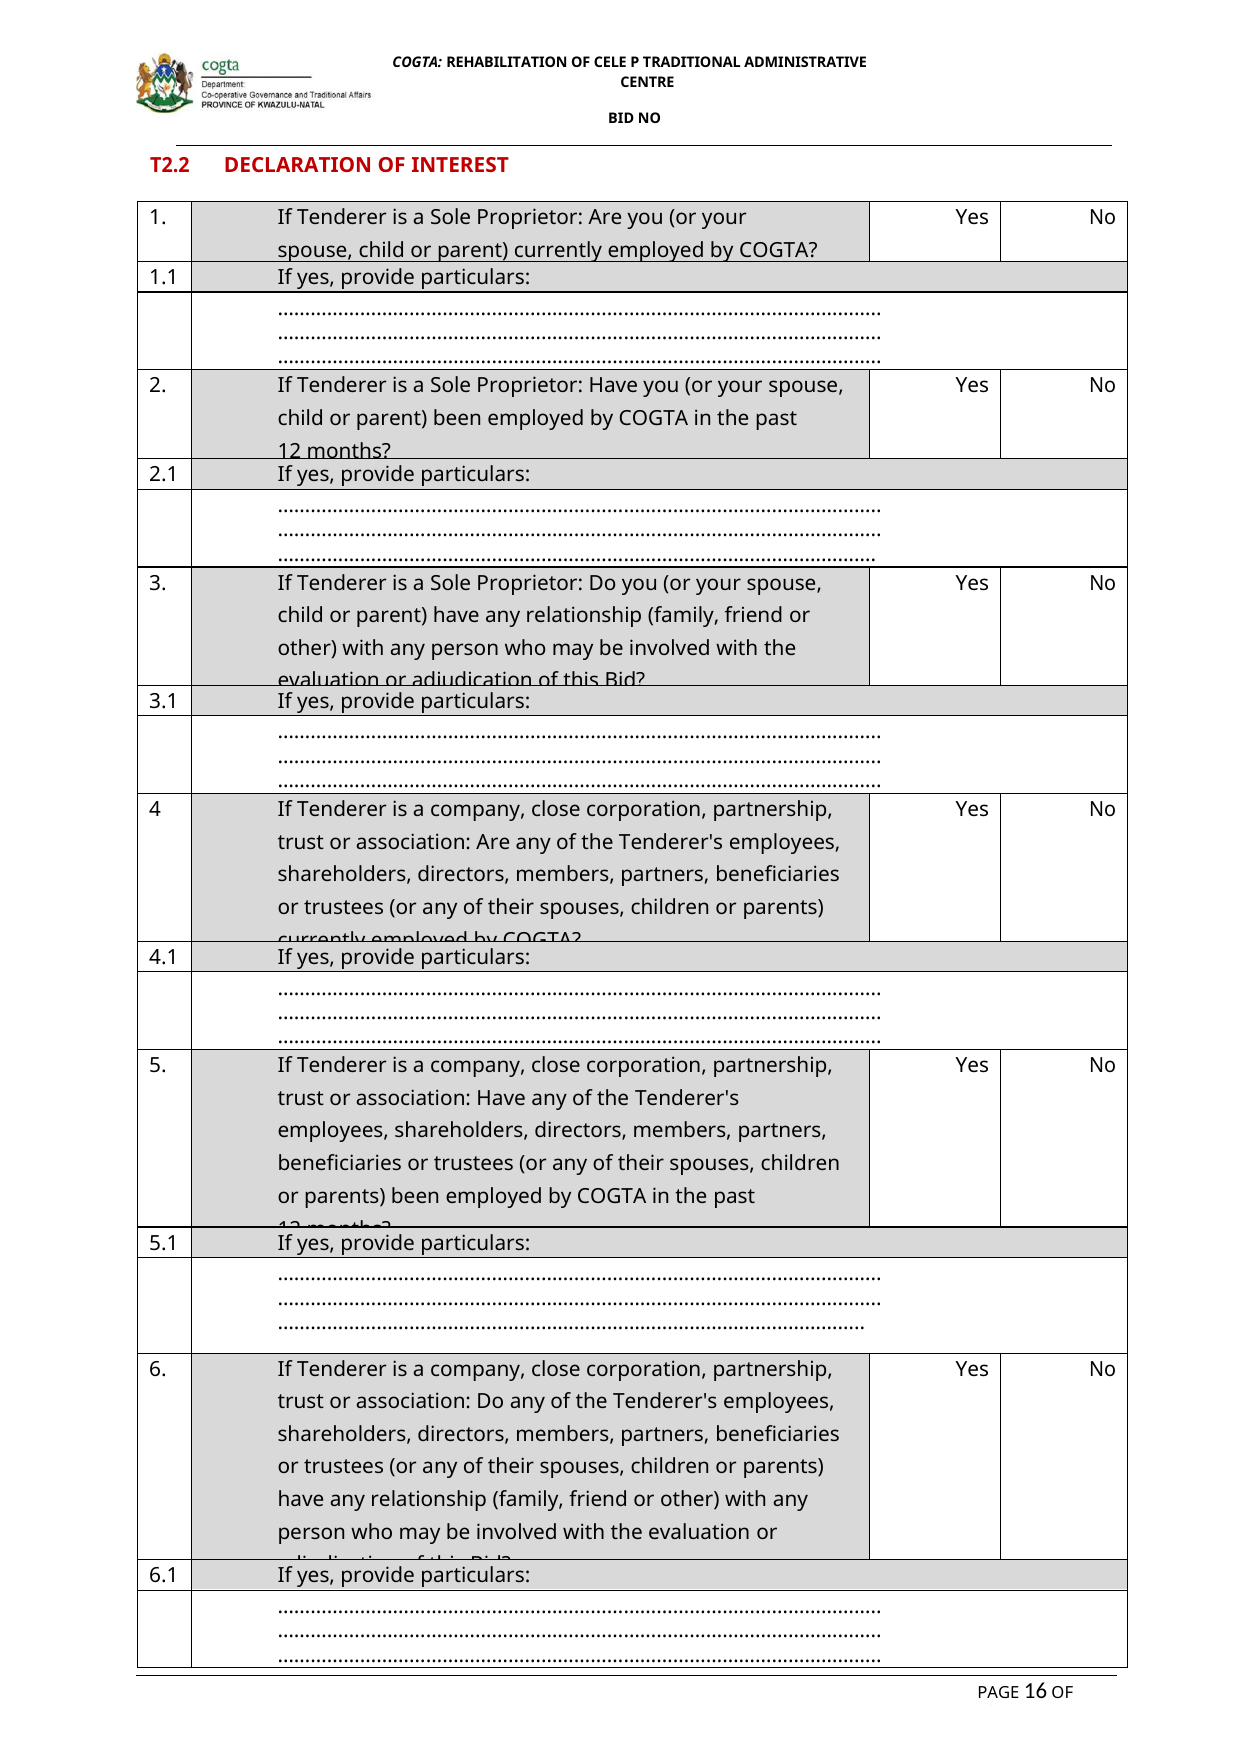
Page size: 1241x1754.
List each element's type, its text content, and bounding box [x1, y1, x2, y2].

table_cell 4.1 [138, 942, 191, 971]
table_cell ……………………………………………………………………………………………….. [192, 716, 1127, 743]
table_cell If yes, provide particulars: [192, 262, 1127, 291]
table_cell Yes [870, 568, 1000, 685]
table_cell 6.1 [138, 1560, 191, 1589]
table_cell ……………………………………………………………………………………………….. [192, 517, 1127, 542]
table_header No [1001, 202, 1127, 261]
table_cell ……………………………………………………………………………………………….. [192, 345, 1127, 369]
table_cell ……………………………………………………………………………………………….. [192, 1285, 1127, 1310]
table_cell ……………………………………………………………………………………………….. [192, 769, 1127, 793]
table_cell [138, 1591, 191, 1667]
table_cell If Tenderer is a Sole Proprietor: Do you (or your spouse, child or parent) have any relationship (family, friend or other) with any person who may be involved with the evaluation or adjudication of this Bid? [192, 568, 869, 685]
table_cell If Tenderer is a Sole Proprietor: Have you (or your spouse, child or parent) been employed by COGTA in the past 12 months? [192, 370, 869, 458]
table_cell 2.1 [138, 459, 191, 489]
table_cell ………………………………………………………………………………………………. [192, 542, 1127, 566]
table_cell If yes, provide particulars: [192, 1560, 1127, 1589]
picture [136, 52, 379, 118]
table_cell If yes, provide particulars: [192, 942, 1127, 971]
table_cell If Tenderer is a company, close corporation, partnership, trust or association: Do any of the Tenderer's employees, shareholders, directors, members, partners, beneficiaries or trustees (or any of their spouses, children or parents) have any relationship (family, friend or other) with any person who may be involved with the evaluation or adjudication of this Bid? [192, 1354, 869, 1559]
table_cell If yes, provide particulars: [192, 459, 1127, 489]
table_cell 5. [138, 1050, 191, 1226]
table_cell No [1001, 1354, 1127, 1559]
table_cell 1.1 [138, 262, 191, 291]
table_cell If Tenderer is a company, close corporation, partnership, trust or association: Are any of the Tenderer's employees, shareholders, directors, members, partners, beneficiaries or trustees (or any of their spouses, children or parents) currently employed by COGTA? [192, 794, 869, 941]
table_cell 3. [138, 568, 191, 685]
table_cell Yes [870, 1354, 1000, 1559]
table_cell ……………………………………………………………………………………………….. [192, 1258, 1127, 1285]
table_cell ……………………………………………………………………………………………….. [192, 1618, 1127, 1643]
table_cell ……………………………………………………………………………………………….. [192, 972, 1127, 999]
table_cell ……………………………………………………………………………………………….. [192, 743, 1127, 769]
table_cell No [1001, 568, 1127, 685]
table_cell No [1001, 370, 1127, 458]
table_cell 2. [138, 370, 191, 458]
table_cell 4 [138, 794, 191, 941]
table_cell [138, 293, 191, 369]
table_cell Yes [870, 794, 1000, 941]
table_cell …………………………………………………………………………………………….. [192, 1310, 1127, 1352]
table_cell ……………………………………………………………………………………………….. [192, 999, 1127, 1025]
table_cell No [1001, 1050, 1127, 1226]
table_cell ……………………………………………………………………………………………….. [192, 1025, 1127, 1049]
table_cell If yes, provide particulars: [192, 686, 1127, 715]
table_cell Yes [870, 1050, 1000, 1226]
table_cell ……………………………………………………………………………………………….. [192, 1591, 1127, 1617]
table_cell 5.1 [138, 1228, 191, 1257]
table_cell ……………………………………………………………………………………………….. [192, 293, 1127, 319]
table_cell If Tenderer is a company, close corporation, partnership, trust or association: Have any of the Tenderer's employees, shareholders, directors, members, partners, beneficiaries or trustees (or any of their spouses, children or parents) been employed by COGTA in the past 12 months? [192, 1050, 869, 1226]
table_cell Yes [870, 370, 1000, 458]
table_cell ……………………………………………………………………………………………….. [192, 490, 1127, 517]
table_cell ……………………………………………………………………………………………….. [192, 319, 1127, 345]
table_cell [138, 490, 191, 566]
table_cell [138, 1258, 191, 1352]
table_header Yes [870, 202, 1000, 261]
table_header If Tenderer is a Sole Proprietor: Are you (or your spouse, child or parent) currently employed by COGTA? [192, 202, 869, 261]
table_cell ……………………………………………………………………………………………….. [192, 1643, 1127, 1667]
table_cell [138, 716, 191, 793]
table_cell 3.1 [138, 686, 191, 715]
table_cell 6. [138, 1354, 191, 1559]
table_cell [138, 972, 191, 1049]
text T2.2 DECLARATION OF INTEREST [150, 150, 1140, 179]
table_cell If yes, provide particulars: [192, 1228, 1127, 1257]
table_header 1. [138, 202, 191, 261]
table_cell No [1001, 794, 1127, 941]
